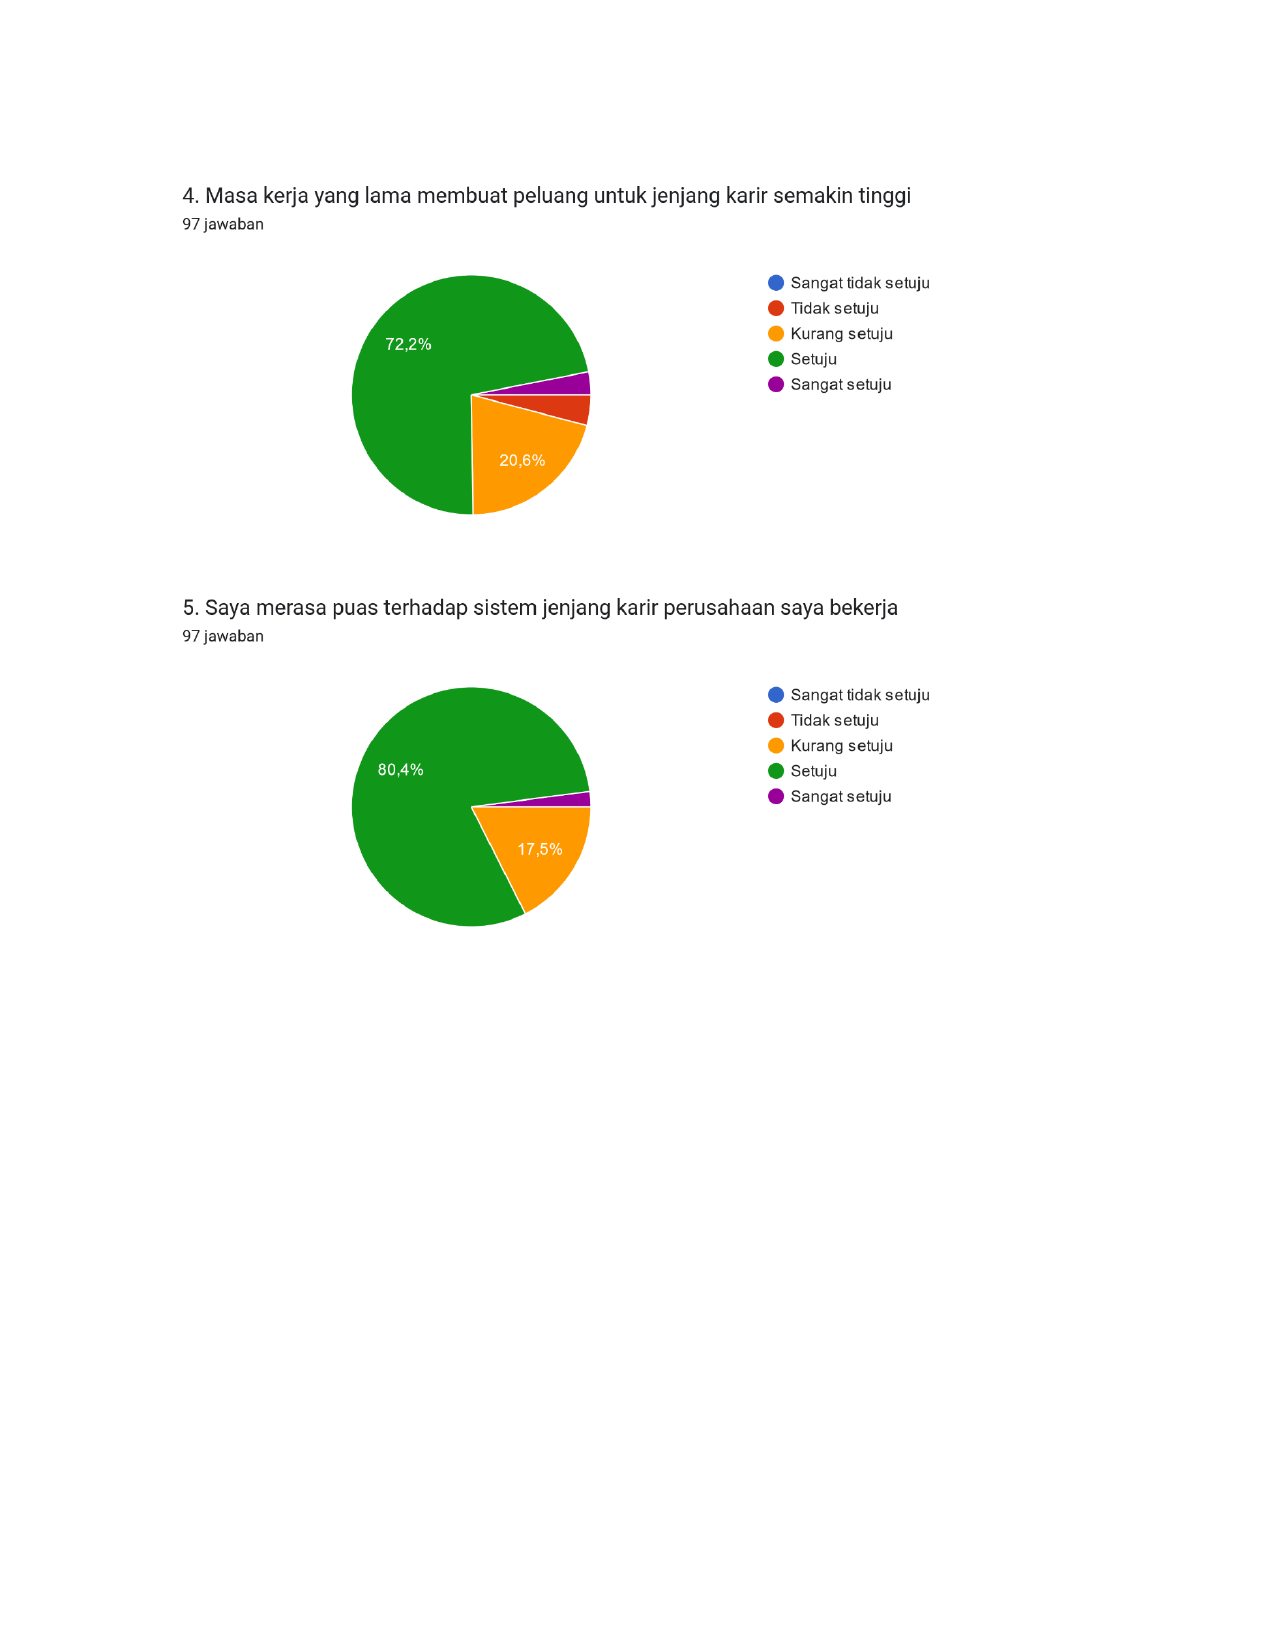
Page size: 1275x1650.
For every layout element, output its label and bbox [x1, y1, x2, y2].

picture [150, 150, 1125, 560]
picture [150, 561, 1125, 972]
